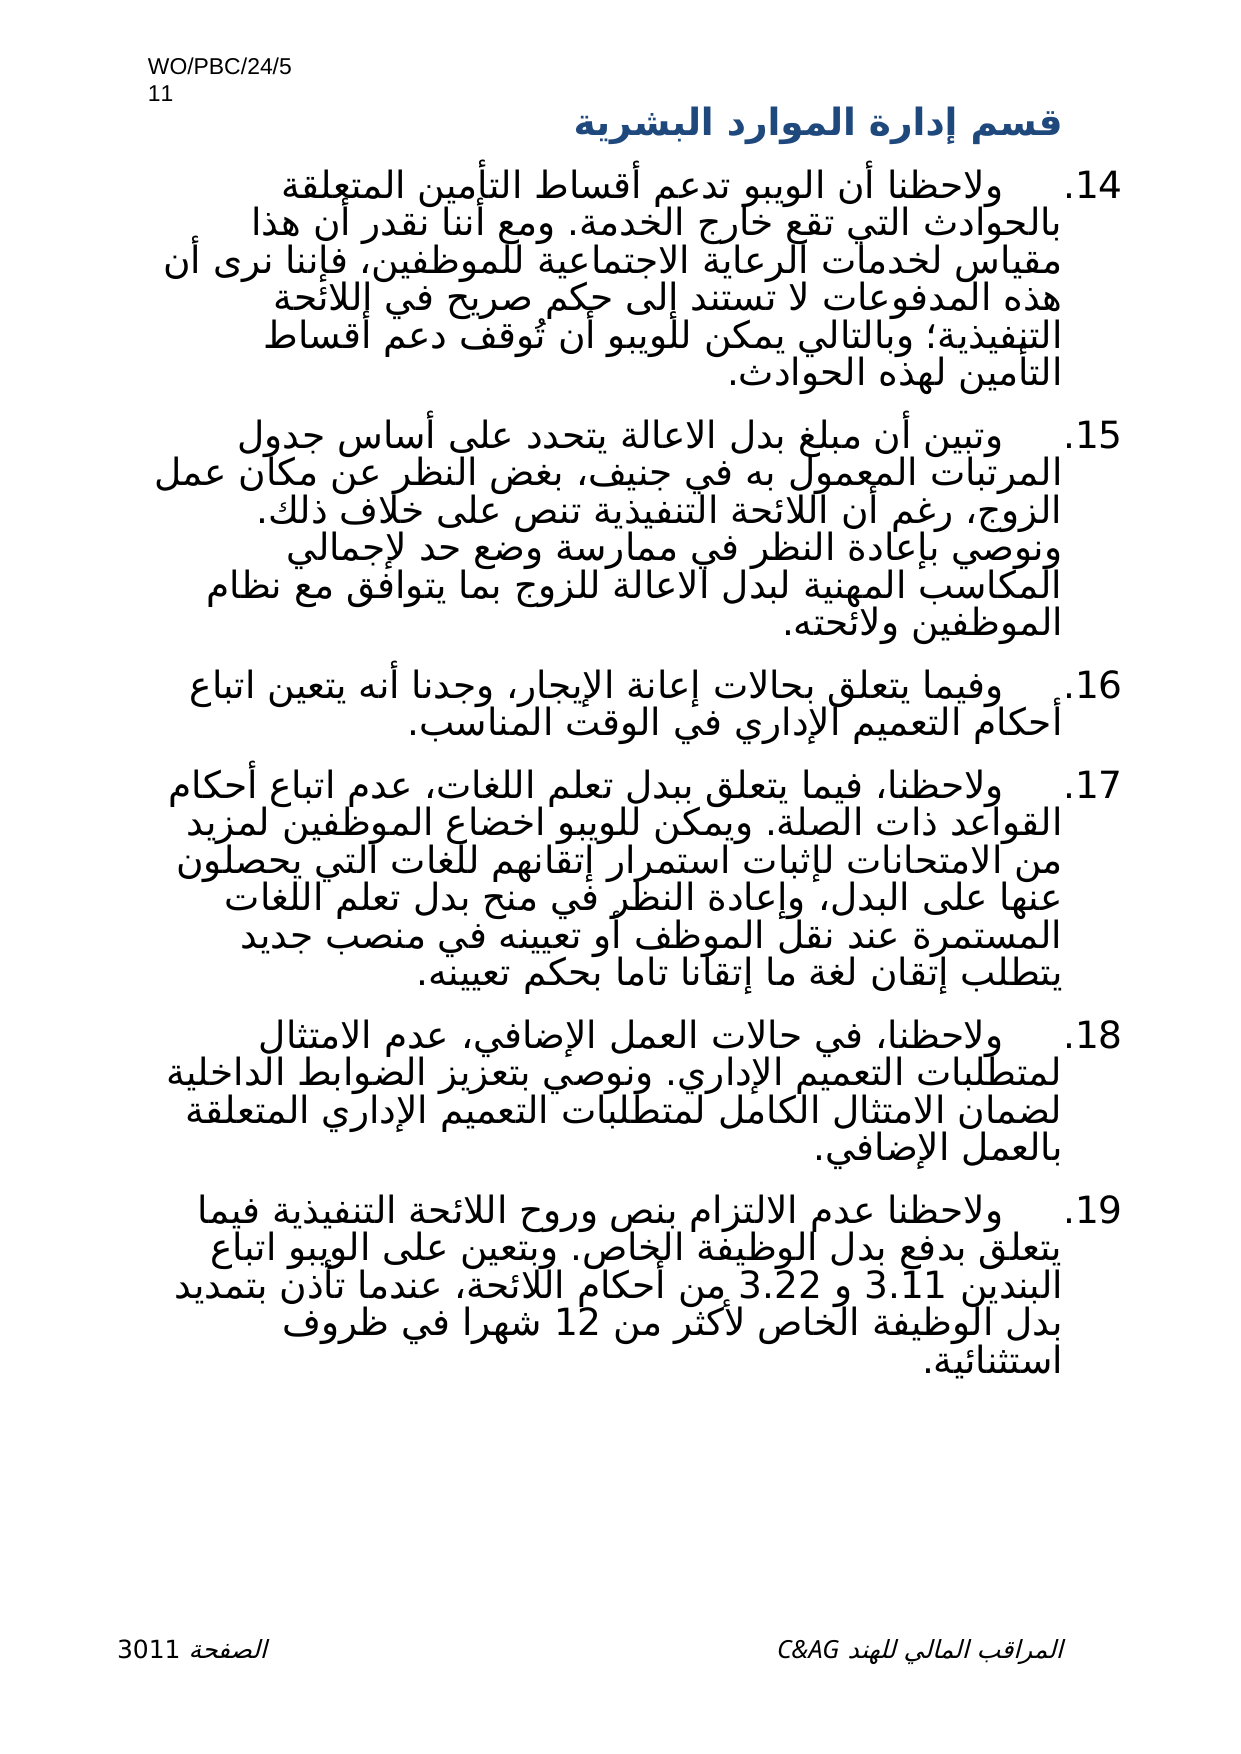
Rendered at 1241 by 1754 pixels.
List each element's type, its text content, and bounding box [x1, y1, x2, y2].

text قسم إدارة الموارد البشرية [621, 106, 833, 143]
list وفيما يتعلق بحالات إعانة الإيجار، وجدنا أنه يتعين اتباع أحكام التعميم الإداري في الوقت المناسب. [148, 668, 1063, 743]
list ولاحظنا أن الويبو تدعم أقساط التأمين المتعلقة بالحوادث التي تقع خارج الخدمة. ومع أننا نقدر أن هذا مقياس لخدمات الرعاية الاجتماعية للموظفين، فإننا نرى أن هذه المدفوعات لا تستند إلى حكم صريح في اللائحة التنفيذية؛ وبالتالي يمكن للويبو أن تُوقف دعم أقساط التأمين لهذه الحوادث. [148, 168, 1063, 393]
text قسم إدارة الموارد البشرية [794, 106, 1063, 143]
list ولاحظنا عدم الالتزام بنص وروح اللائحة التنفيذية فيما يتعلق بدفع بدل الوظيفة الخاص. وبتعين على الويبو اتباع البندين 3.11 و 3.22 من أحكام اللائحة، عندما تأذن بتمديد بدل الوظيفة الخاص لأكثر من 12 شهرا في ظروف استثنائية. [148, 1193, 1063, 1381]
text قسم إدارة الموارد البشرية [148, 106, 691, 143]
list ولاحظنا، في حالات العمل الإضافي، عدم الامتثال لمتطلبات التعميم الإداري. ونوصي بتعزيز الضوابط الداخلية لضمان الامتثال الكامل لمتطلبات التعميم الإداري المتعلقة بالعمل الإضافي. [148, 1018, 1063, 1168]
list وتبين أن مبلغ بدل الاعالة يتحدد على أساس جدول المرتبات المعمول به في جنيف، بغض النظر عن مكان عمل الزوج، رغم أن اللائحة التنفيذية تنص على خلاف ذلك. ونوصي بإعادة النظر في ممارسة وضع حد لإجمالي المكاسب المهنية لبدل الاعالة للزوج بما يتوافق مع نظام الموظفين ولائحته. [148, 418, 1063, 643]
list ولاحظنا، فيما يتعلق ببدل تعلم اللغات، عدم اتباع أحكام القواعد ذات الصلة. ويمكن للويبو اخضاع الموظفين لمزيد من الامتحانات لإثبات استمرار إتقانهم للغات التي يحصلون عنها على البدل، وإعادة النظر في منح بدل تعلم اللغات المستمرة عند نقل الموظف أو تعيينه في منصب جديد يتطلب إتقان لغة ما إتقانا تاما بحكم تعيينه. [148, 768, 1063, 993]
